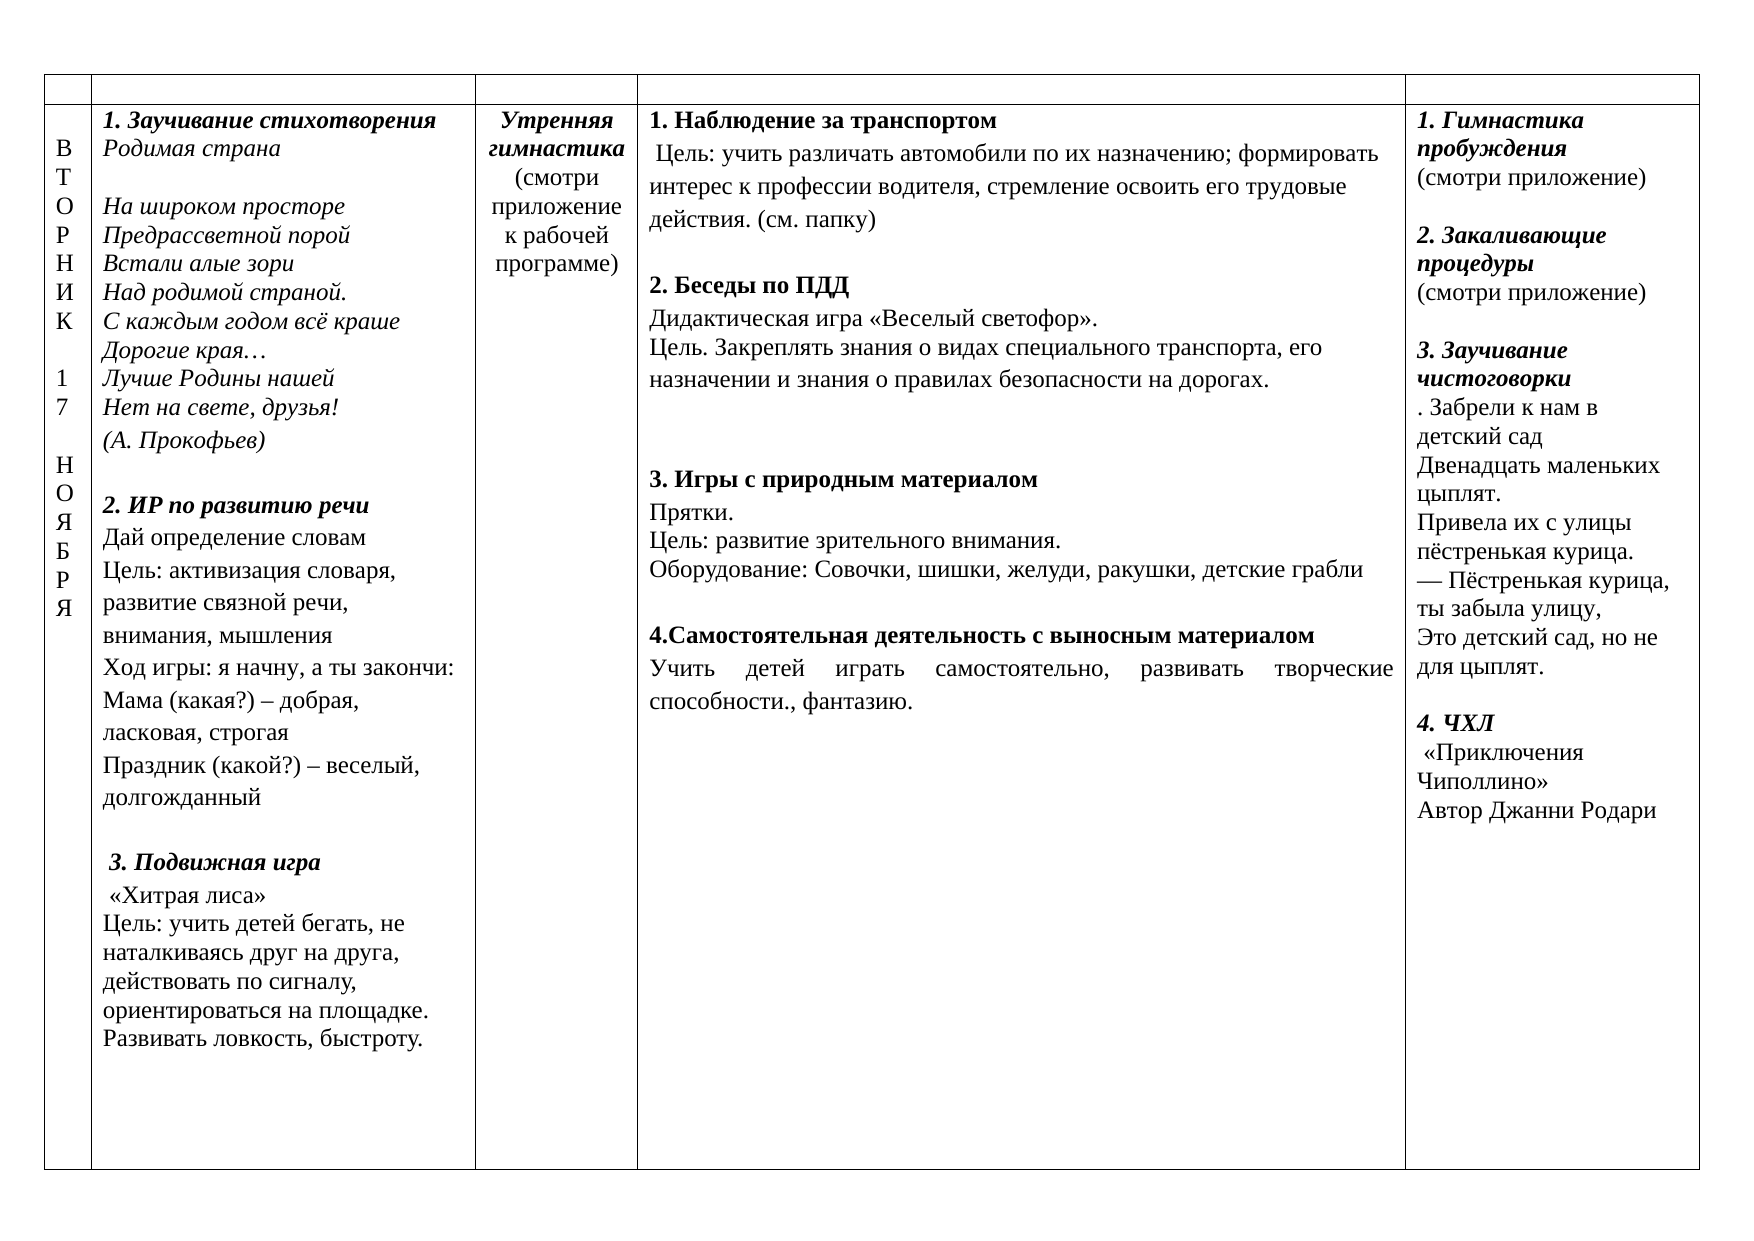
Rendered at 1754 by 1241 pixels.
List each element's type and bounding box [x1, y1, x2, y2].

table_cell [476, 75, 637, 104]
table_cell [1406, 75, 1699, 104]
table_cell [45, 75, 91, 104]
table_cell [45, 105, 91, 1168]
table_cell [1406, 105, 1699, 1168]
table_cell [638, 105, 1405, 1168]
table_cell [92, 105, 475, 1168]
table_cell [476, 105, 637, 1168]
table_cell [92, 75, 475, 104]
table_cell [638, 75, 1405, 104]
